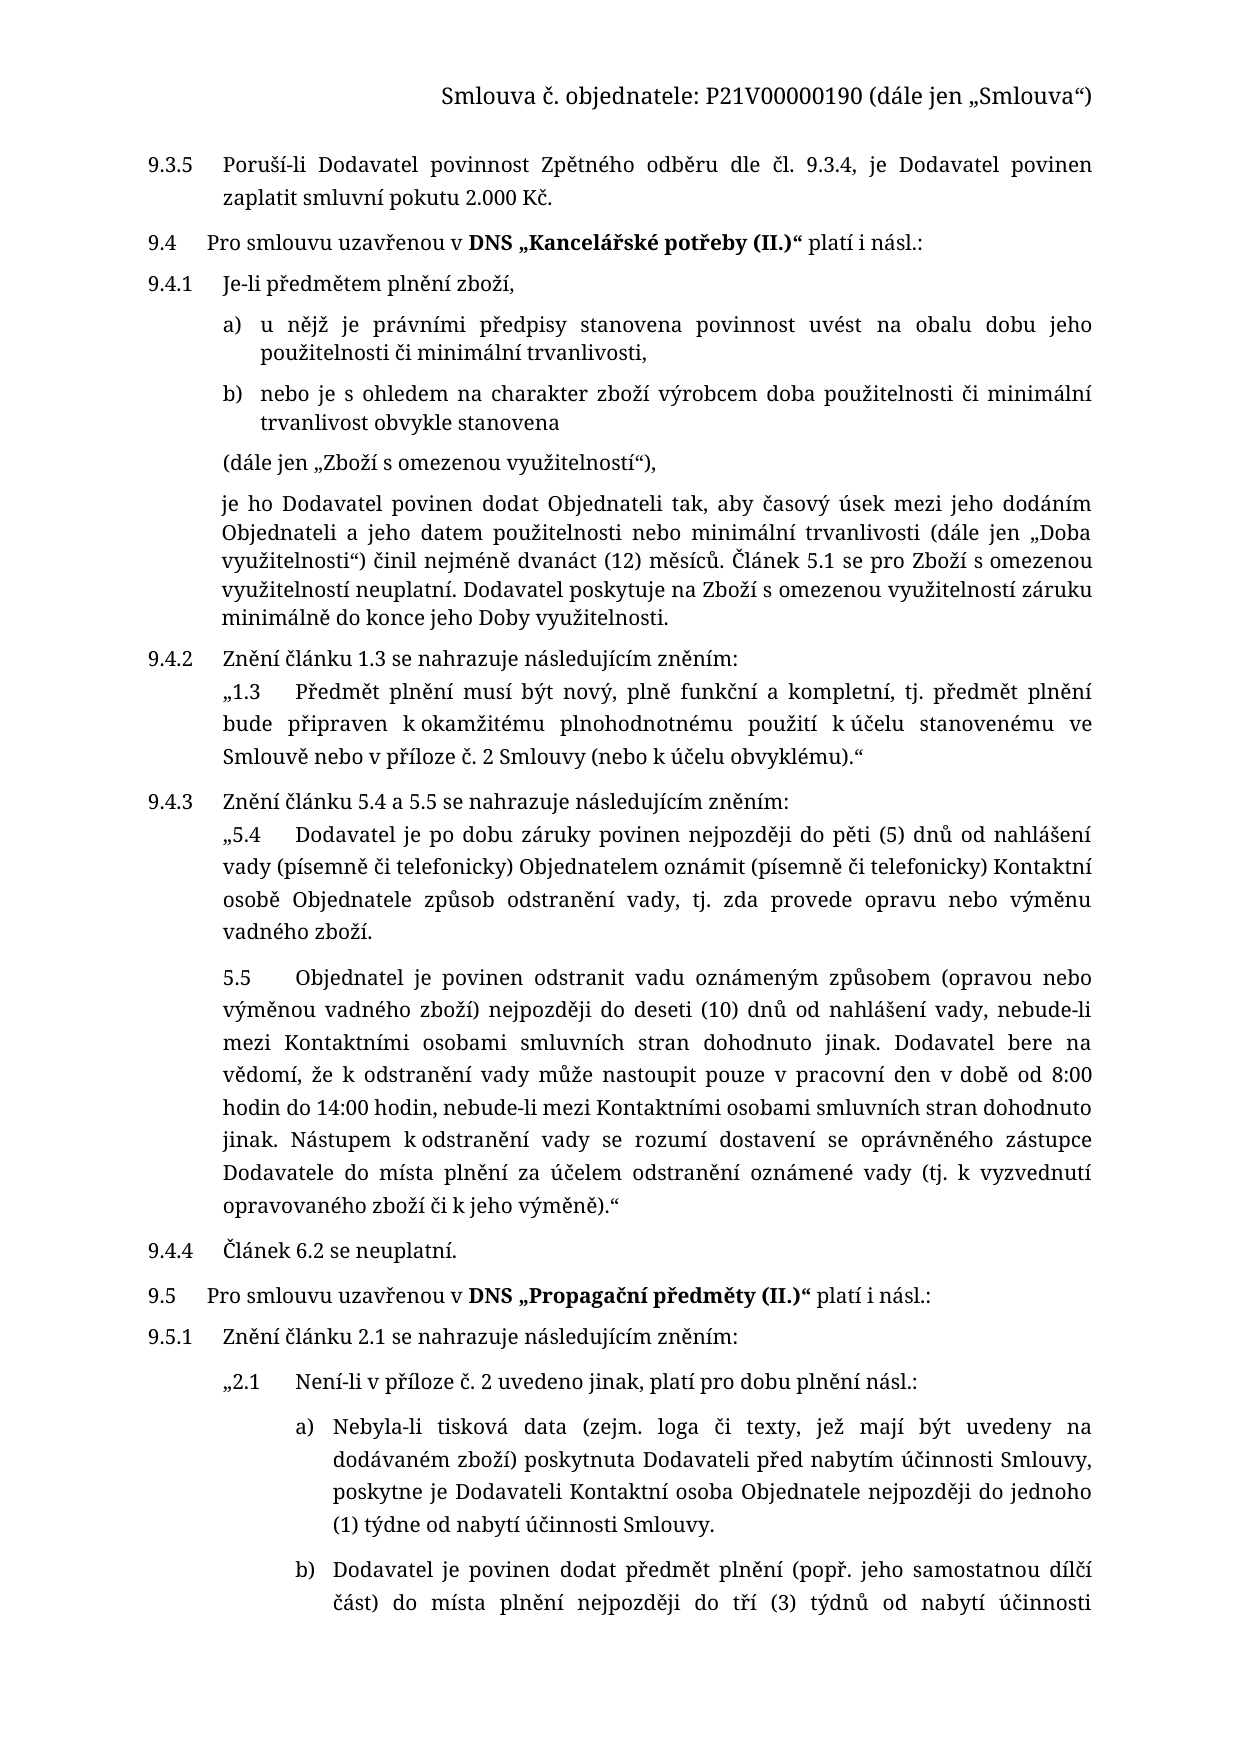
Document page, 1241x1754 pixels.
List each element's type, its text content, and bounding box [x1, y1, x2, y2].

list Poruší-li Dodavatel povinnost Zpětného odběru dle čl. 9.3.4, je Dodavatel povinen zaplatit smluvní pokutu 2.000 Kč. [148, 150, 1093, 211]
list Znění článku 2.1 se nahrazuje následujícím zněním: [148, 1322, 1093, 1350]
list Nebyla-li tisková data (zejm. loga či texty, jež mají být uvedeny na dodávaném zboží) poskytnuta Dodavateli před nabytím účinnosti Smlouvy, poskytne je Dodavateli Kontaktní osoba Objednatele nejpozději do jednoho (1) týdne od nabytí účinnosti Smlouvy. [295, 1412, 1093, 1538]
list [295, 1555, 1093, 1616]
list 5.5 Objednatel je povinen odstranit vadu oznámeným způsobem (opravou nebo výměnou vadného zboží) nejpozději do deseti (10) dnů od nahlášení vady, nebude-li mezi Kontaktními osobami smluvních stran dohodnuto jinak. Dodavatel bere na vědomí, že k odstranění vady může nastoupit pouze v pracovní den v době od 8:00 hodin do 14:00 hodin, nebude-li mezi Kontaktními osobami smluvních stran dohodnuto jinak. Nástupem k odstranění vady se rozumí dostavení se oprávněného zástupce Dodavatele do místa plnění za účelem odstranění oznámené vady (tj. k vyzvednutí opravovaného zboží či k jeho výměně).“ [223, 963, 1093, 1219]
list Článek 6.2 se neuplatní. [148, 1236, 1093, 1264]
list „1.3 Předmět plnění musí být nový, plně funkční a kompletní, tj. předmět plnění bude připraven k okamžitému plnohodnotnému použití k účelu stanovenému ve Smlouvě nebo v příloze č. 2 Smlouvy (nebo k účelu obvyklému).“ [223, 677, 1093, 770]
list u nějž je právními předpisy stanovena povinnost uvést na obalu dobu jeho použitelnosti či minimální trvanlivosti, [223, 310, 1093, 367]
text je ho Dodavatel povinen dodat Objednateli tak, aby časový úsek mezi jeho dodáním Objednateli a jeho datem použitelnosti nebo minimální trvanlivosti (dále jen „Doba využitelnosti“) činil nejméně dvanáct (12) měsíců. Článek 5.1 se pro Zboží s omezenou využitelností neuplatní. Dodavatel poskytuje na Zboží s omezenou využitelností záruku minimálně do konce jeho Doby využitelnosti. [221, 489, 1093, 632]
list Je-li předmětem plnění zboží, [148, 269, 1093, 297]
list Znění článku 5.4 a 5.5 se nahrazuje následujícím zněním: [148, 787, 1093, 816]
text (dále jen „Zboží s omezenou využitelností“), [223, 448, 1093, 477]
list „2.1 Není-li v příloze č. 2 uvedeno jinak, platí pro dobu plnění násl.: [223, 1367, 1093, 1396]
list „5.4 Dodavatel je po dobu záruky povinen nejpozději do pěti (5) dnů od nahlášení vady (písemně či telefonicky) Objednatelem oznámit (písemně či telefonicky) Kontaktní osobě Objednatele způsob odstranění vady, tj. zda provede opravu nebo výměnu vadného zboží. [223, 820, 1093, 946]
list nebo je s ohledem na charakter zboží výrobcem doba použitelnosti či minimální trvanlivost obvykle stanovena [223, 379, 1093, 436]
list Pro smlouvu uzavřenou v DNS „Propagační předměty (II.)“ platí i násl.: [148, 1281, 1093, 1309]
list Znění článku 1.3 se nahrazuje následujícím zněním: [148, 644, 1093, 673]
list Pro smlouvu uzavřenou v DNS „Kancelářské potřeby (II.)“ platí i násl.: [148, 228, 1093, 256]
